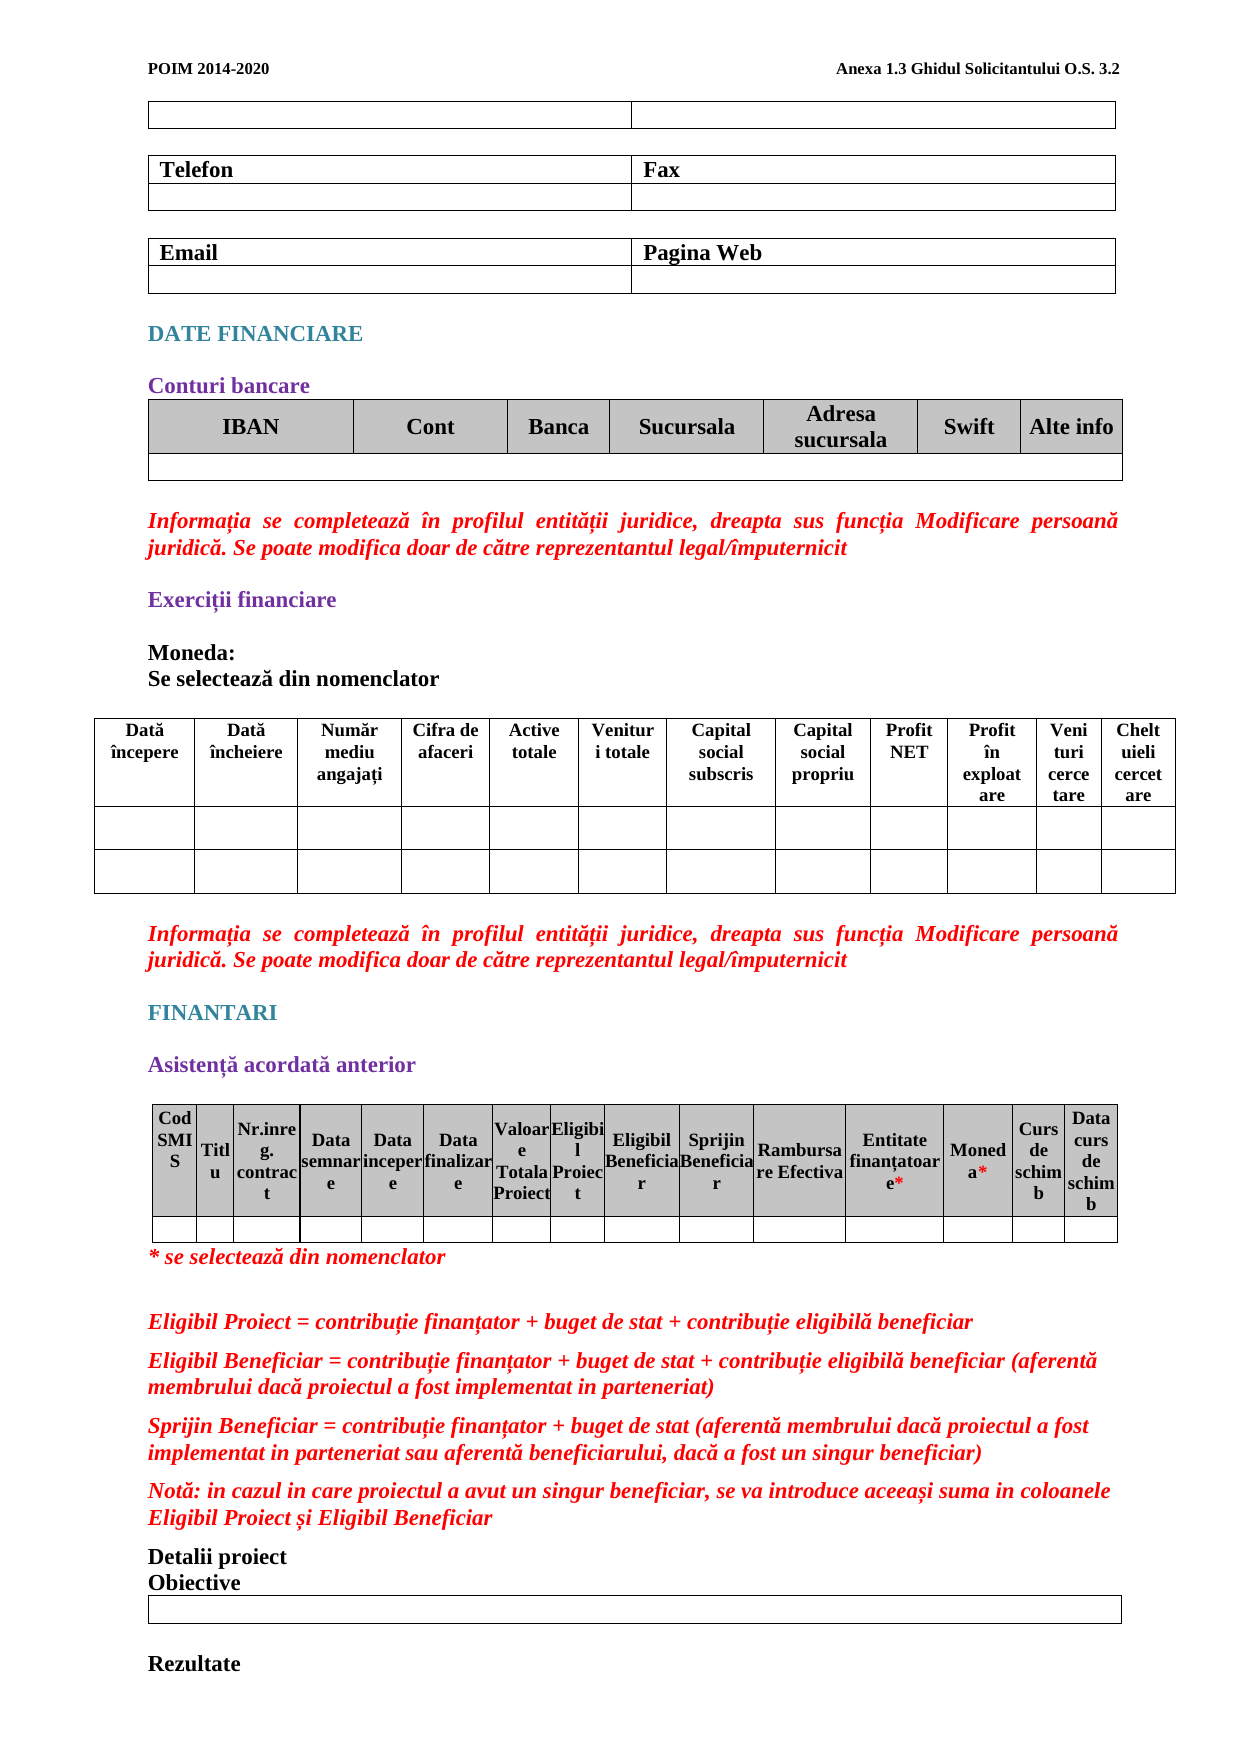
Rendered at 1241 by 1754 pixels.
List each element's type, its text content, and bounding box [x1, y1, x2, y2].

table_header Eligibil Proiect [551, 1105, 604, 1216]
table_cell [490, 850, 578, 892]
table_header Data finalizare [424, 1105, 492, 1216]
table_cell [579, 850, 666, 892]
table_cell [402, 850, 489, 892]
table_header IBAN [149, 400, 353, 453]
table_cell [195, 850, 297, 892]
table_cell [846, 1217, 943, 1242]
table_header Cont [354, 400, 507, 453]
table_header Cod SMIS [153, 1105, 196, 1216]
table_cell [149, 266, 631, 292]
text Notă: in cazul in care proiectul a avut un singur beneficiar, se va introduce aceeași suma in coloanele Eligibil Proiect și Eligibil Beneficiar [148, 1477, 1122, 1530]
table_cell [1013, 1217, 1064, 1242]
table_header Alte info [1021, 400, 1122, 453]
table_header Data semnare [301, 1105, 361, 1216]
text Obiective [148, 1569, 1122, 1595]
table_cell [95, 807, 194, 849]
table_header Venituri totale [579, 719, 666, 806]
table_cell [632, 184, 1115, 210]
table_cell [944, 1217, 1012, 1242]
text Se selectează din nomenclator [148, 666, 1122, 692]
table_header Cheltuieli cercetare [1102, 719, 1175, 806]
table_cell [493, 1217, 550, 1242]
text Moneda: [148, 639, 1122, 666]
table_cell [667, 807, 775, 849]
table_cell [298, 807, 401, 849]
text Informația se completează în profilul entității juridice, dreapta sus funcția Modificare persoană juridică. Se poate modifica doar de către reprezentantul legal/împuternicit [148, 920, 1122, 972]
table_header Telefon [149, 156, 631, 183]
table_cell [234, 1217, 299, 1242]
table_cell [490, 807, 578, 849]
table_header Sucursala [610, 400, 763, 453]
table_cell [667, 850, 775, 892]
table_cell [948, 850, 1036, 892]
table_cell [632, 102, 1115, 128]
table_header Eligibil Beneficiar [605, 1105, 679, 1216]
table_header Swift [918, 400, 1020, 453]
table_cell [301, 1217, 361, 1242]
text Conturi bancare [148, 372, 1122, 399]
table_header Dată începere [95, 719, 194, 806]
table_header Valoare Totala Proiect [493, 1105, 550, 1216]
table_cell [153, 1217, 196, 1242]
table_header Email [149, 239, 631, 265]
table_cell [605, 1217, 679, 1242]
table_header Pagina Web [632, 239, 1115, 265]
table_header Profit în exploatare [948, 719, 1036, 806]
text Eligibil Beneficiar = contribuție finanțator + buget de stat + contribuție eligibilă beneficiar (aferentă membrului dacă proiectul a fost implementat in parteneriat) [148, 1347, 1122, 1400]
table_cell [95, 850, 194, 892]
text DATE FINANCIARE [148, 320, 1122, 346]
text FINANTARI [148, 999, 1122, 1025]
table_cell [195, 807, 297, 849]
table_header Entitate finanțatoare* [846, 1105, 943, 1216]
table_cell [1037, 850, 1101, 892]
table_header Cifra de afaceri [402, 719, 489, 806]
table_header Nr.inreg. contract [234, 1105, 299, 1216]
text Rezultate [148, 1650, 1122, 1677]
text Sprijin Beneficiar = contribuție finanțator + buget de stat (aferentă membrului dacă proiectul a fost implementat in parteneriat sau aferentă beneficiarului, dacă a fost un singur beneficiar) [148, 1412, 1122, 1465]
table_header [149, 1596, 1121, 1623]
table_header Titlu [197, 1105, 233, 1216]
table_cell [149, 454, 1122, 480]
table_header Venituri cercetare [1037, 719, 1101, 806]
table_cell [402, 807, 489, 849]
text * se selectează din nomenclator [148, 1243, 1122, 1269]
table_cell [362, 1217, 423, 1242]
table_cell [197, 1217, 233, 1242]
table_header Sprijin Beneficiar [680, 1105, 753, 1216]
table_header Rambursare Efectiva [754, 1105, 845, 1216]
table_cell [149, 102, 631, 128]
text Informația se completează în profilul entității juridice, dreapta sus funcția Modificare persoană juridică. Se poate modifica doar de către reprezentantul legal/împuternicit [148, 507, 1122, 560]
text Exerciții financiare [148, 586, 1122, 613]
table_header Data curs de schimb [1065, 1105, 1117, 1216]
table_header Capital social subscris [667, 719, 775, 806]
text Eligibil Proiect = contribuție finanțator + buget de stat + contribuție eligibilă beneficiar [148, 1308, 1122, 1334]
table_header Adresa sucursala [764, 400, 917, 453]
table_header Număr mediu angajați [298, 719, 401, 806]
table_header Data incepere [362, 1105, 423, 1216]
table_cell [149, 184, 631, 210]
table_header Profit NET [871, 719, 947, 806]
text Detalii proiect [148, 1543, 1122, 1569]
table_cell [632, 266, 1115, 292]
table_cell [424, 1217, 492, 1242]
table_cell [871, 807, 947, 849]
table_cell [754, 1217, 845, 1242]
table_cell [871, 850, 947, 892]
table_header Dată încheiere [195, 719, 297, 806]
table_cell [1037, 807, 1101, 849]
table_cell [776, 807, 870, 849]
table_cell [1102, 807, 1175, 849]
table_header Banca [508, 400, 609, 453]
table_cell [579, 807, 666, 849]
table_header Fax [632, 156, 1115, 183]
table_cell [1102, 850, 1175, 892]
table_cell [551, 1217, 604, 1242]
table_cell [776, 850, 870, 892]
table_header Moneda* [944, 1105, 1012, 1216]
table_header Capital social propriu [776, 719, 870, 806]
table_cell [1065, 1217, 1117, 1242]
text Asistență acordată anterior [148, 1052, 1122, 1078]
table_cell [680, 1217, 753, 1242]
table_cell [948, 807, 1036, 849]
table_cell [298, 850, 401, 892]
table_header Curs de schimb [1013, 1105, 1064, 1216]
table_header Active totale [490, 719, 578, 806]
